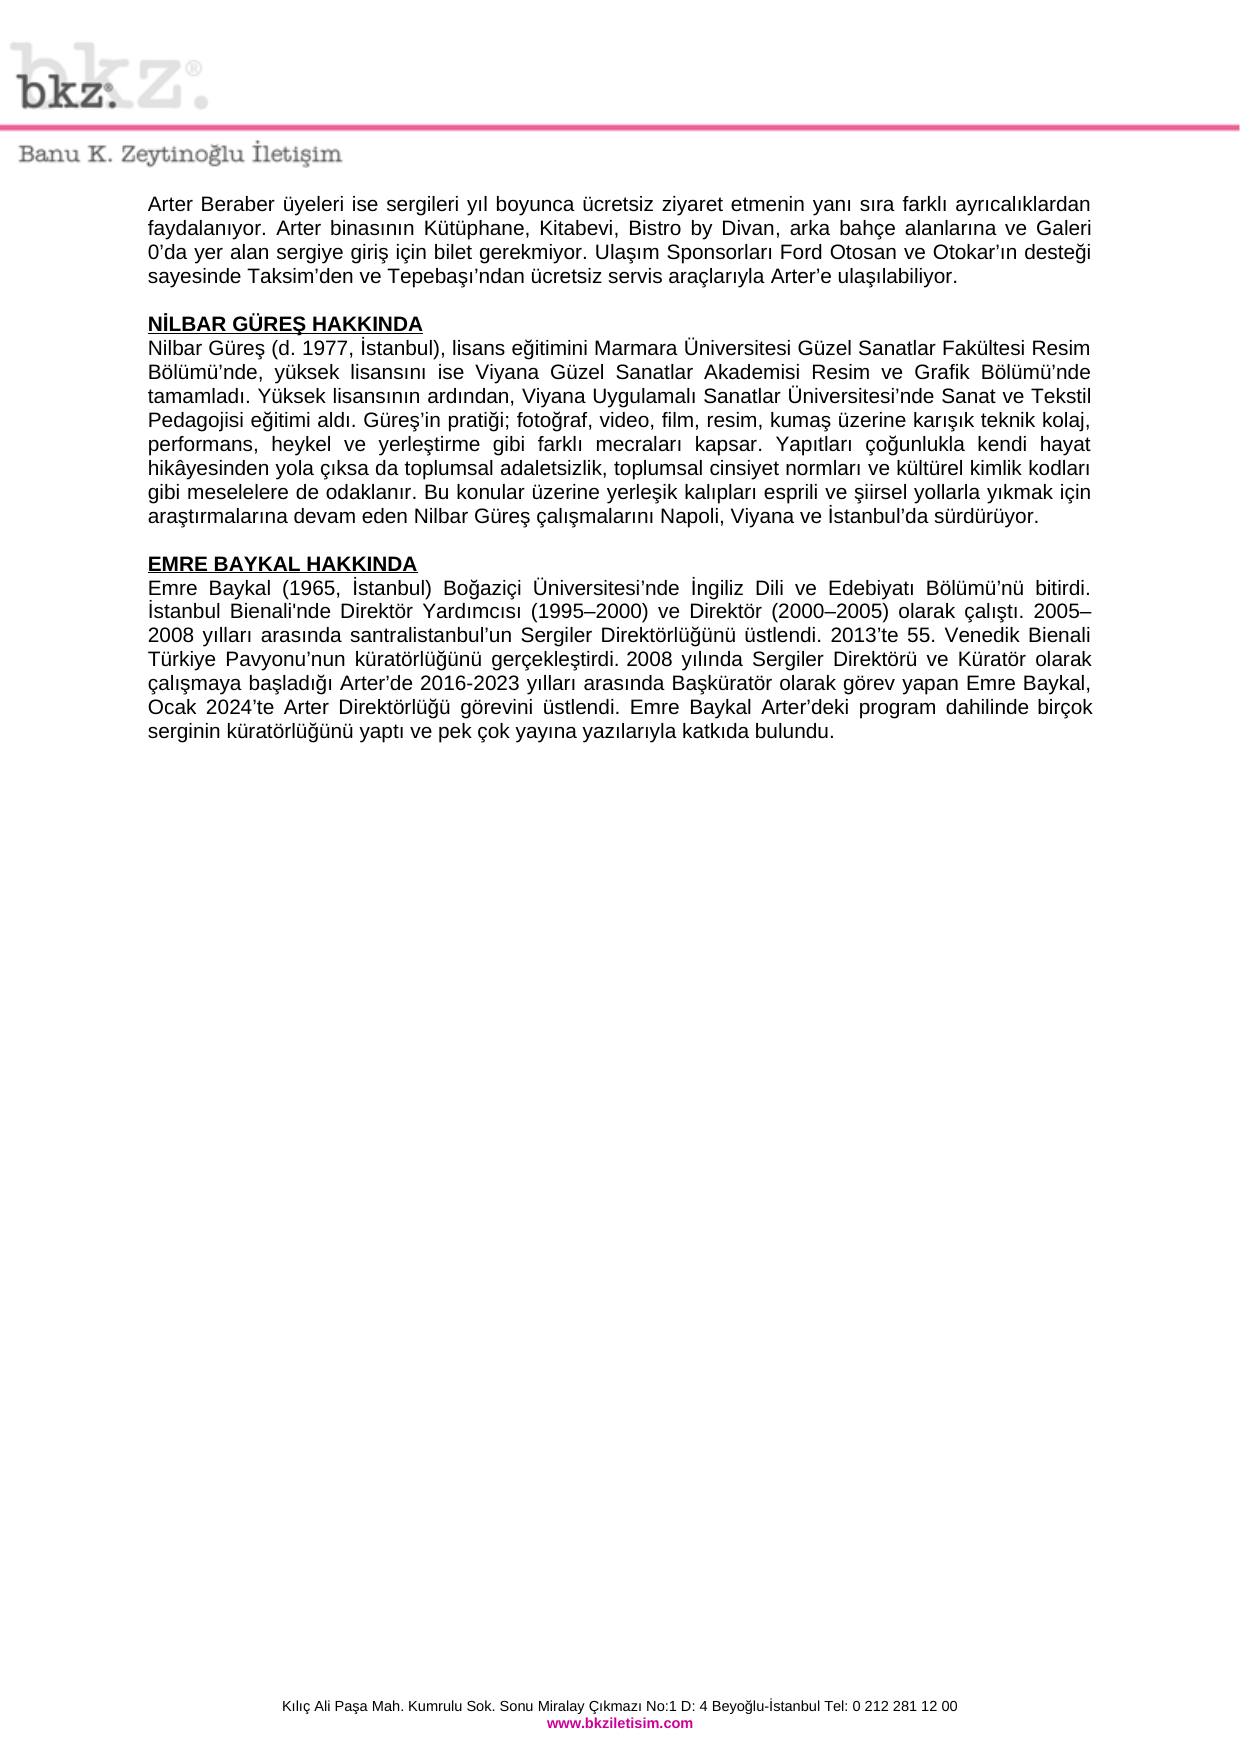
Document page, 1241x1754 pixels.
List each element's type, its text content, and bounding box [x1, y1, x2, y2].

text Emre Baykal (1965, İstanbul) Boğaziçi Üniversitesi’nde İngiliz Dili ve Edebiyatı Bölümü’nü bitirdi. İstanbul Bienali'nde Direktör Yardımcısı (1995–2000) ve Direktör (2000–2005) olarak çalıştı. 2005–2008 yılları arasında santralistanbul’un Sergiler Direktörlüğünü üstlendi. 2013’te 55. Venedik Bienali Türkiye Pavyonu’nun küratörlüğünü gerçekleştirdi. 2008 yılında Sergiler Direktörü ve Küratör olarak çalışmaya başladığı Arter’de 2016-2023 yılları arasında Başküratör olarak görev yapan Emre Baykal, Ocak 2024’te Arter Direktörlüğü görevini üstlendi. Emre Baykal Arter’deki program dahilinde birçok serginin küratörlüğünü yaptı ve pek çok yayına yazılarıyla katkıda bulundu. [148, 575, 1092, 743]
text EMRE BAYKAL HAKKINDA [148, 551, 1092, 575]
text NİLBAR GÜREŞ HAKKINDA [148, 312, 1092, 336]
picture [0, 13, 1241, 187]
text Nilbar Güreş (d. 1977, İstanbul), lisans eğitimini Marmara Üniversitesi Güzel Sanatlar Fakültesi Resim Bölümü’nde, yüksek lisansını ise Viyana Güzel Sanatlar Akademisi Resim ve Grafik Bölümü’nde tamamladı. Yüksek lisansının ardından, Viyana Uygulamalı Sanatlar Üniversitesi’nde Sanat ve Tekstil Pedagojisi eğitimi aldı. Güreş’in pratiği; fotoğraf, video, film, resim, kumaş üzerine karışık teknik kolaj, performans, heykel ve yerleştirme gibi farklı mecraları kapsar. Yapıtları çoğunlukla kendi hayat hikâyesinden yola çıksa da toplumsal adaletsizlik, toplumsal cinsiyet normları ve kültürel kimlik kodları gibi meselelere de odaklanır. Bu konular üzerine yerleşik kalıpları esprili ve şiirsel yollarla yıkmak için araştırmalarına devam eden Nilbar Güreş çalışmalarını Napoli, Viyana ve İstanbul’da sürdürüyor. [148, 336, 1092, 527]
